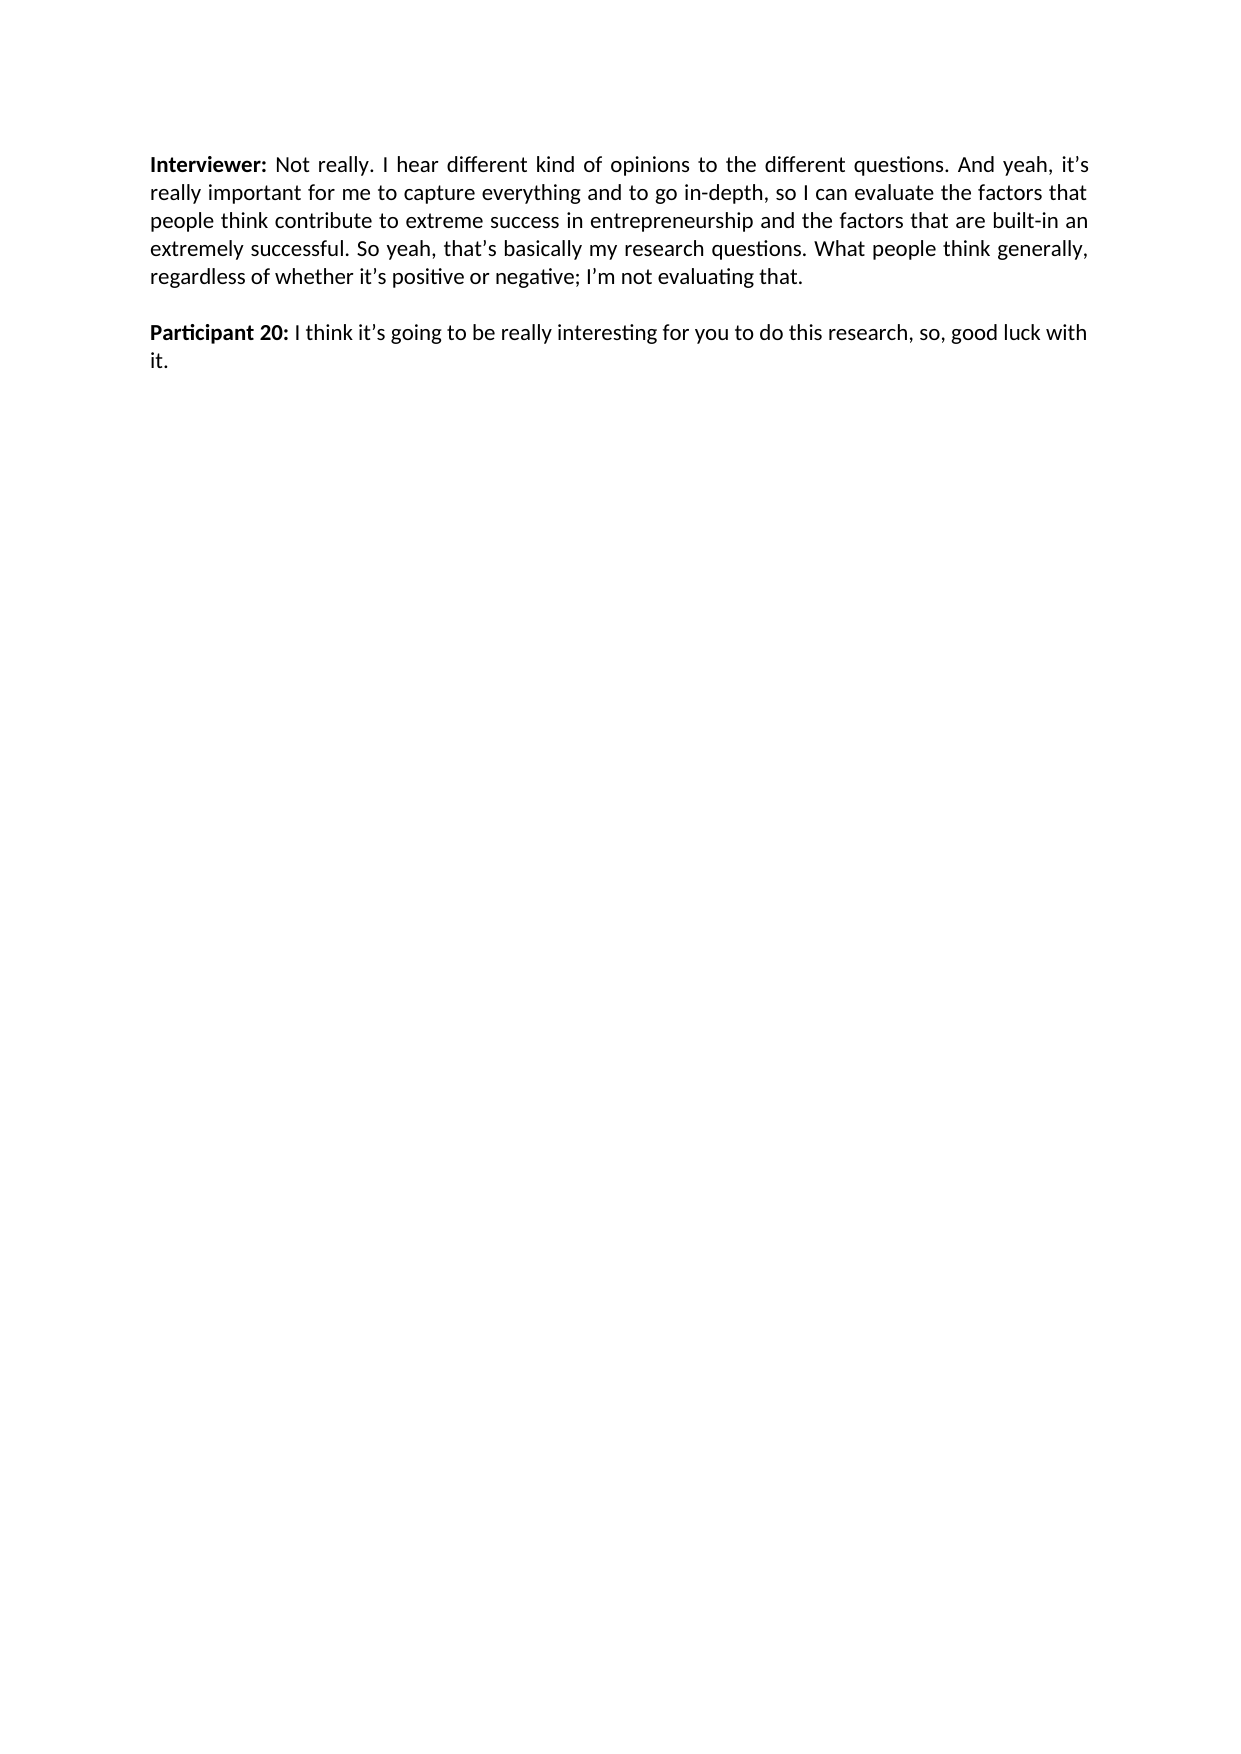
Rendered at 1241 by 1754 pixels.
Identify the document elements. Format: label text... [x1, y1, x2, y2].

text Interviewer: Not really. I hear different kind of opinions to the different questions. And yeah, it’s really important for me to capture everything and to go in-depth, so I can evaluate the factors that people think contribute to extreme success in entrepreneurship and the factors that are built-in an extremely successful. So yeah, that’s basically my research questions. What people think generally, regardless of whether it’s positive or negative; I’m not evaluating that. [150, 150, 1090, 290]
text Participant 20: I think it’s going to be really interesting for you to do this research, so, good luck with it. [150, 318, 1090, 374]
